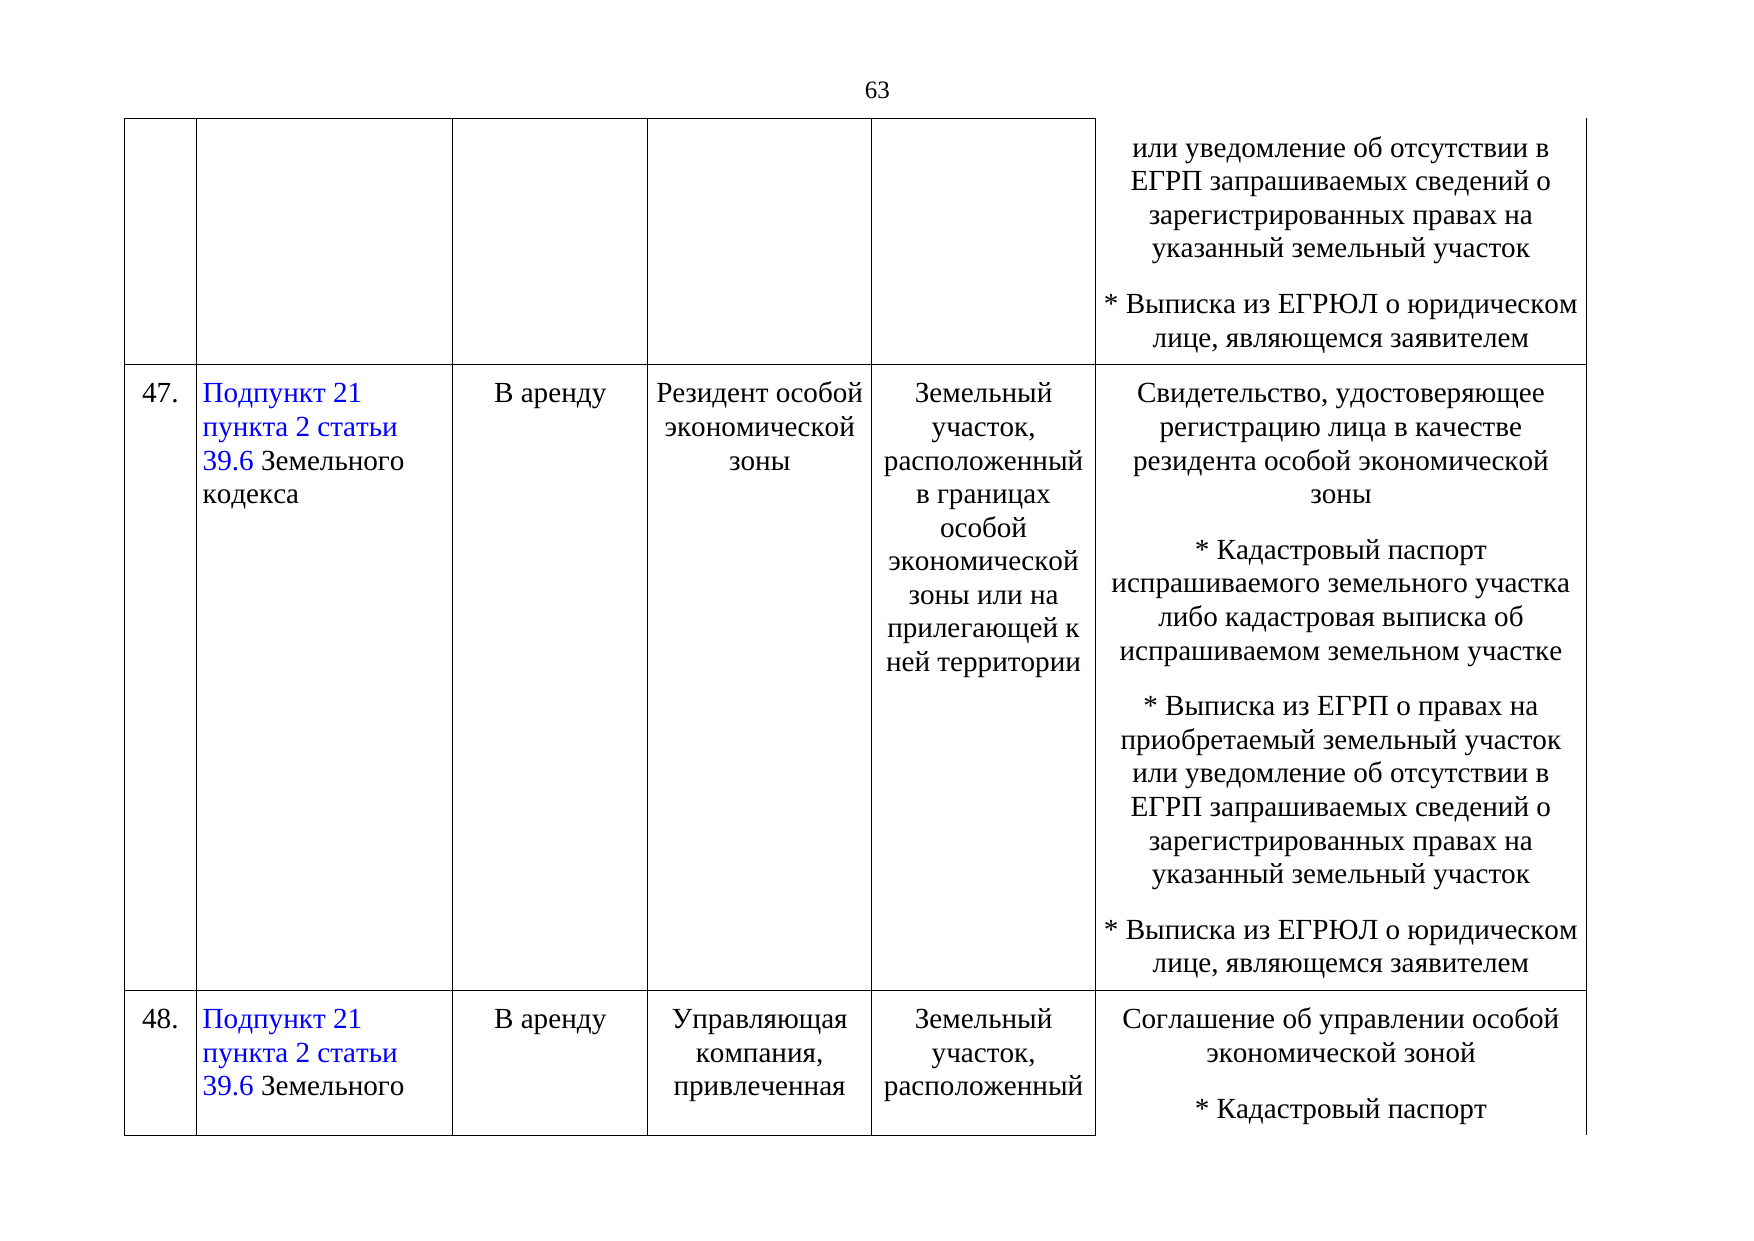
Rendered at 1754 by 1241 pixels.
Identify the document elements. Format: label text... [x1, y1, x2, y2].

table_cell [1096, 1079, 1586, 1135]
table_cell Подпункт 21 пункта 2 статьи 39.6 Земельного кодекса [197, 365, 452, 990]
table_cell Соглашение об управлении особой экономической зоной [1096, 991, 1586, 1079]
table_cell Земельный участок, расположенный в границах особой экономической зоны или на прилегающей к ней территории [872, 365, 1095, 990]
table_cell В аренду [453, 991, 647, 1135]
table_cell Управляющая компания, привлеченная для выполнения функций по созданию за счет средств федерального бюджета, бюджета субъекта Российской Федерации, местного бюджета, внебюджетных источников финансирования объектов недвижимости в границах особой экономической зоны и на прилегающей к ней территории и по управлению этими и ранее созданными объектами недвижимости [648, 991, 871, 1135]
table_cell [1096, 118, 1586, 274]
table_cell * Кадастровый паспорт испрашиваемого земельного участка либо кадастровая выписка об испрашиваемом земельном участке [1096, 520, 1586, 677]
table_cell Резидент особой экономической зоны [648, 365, 871, 990]
table_cell * Выписка из ЕГРЮЛ о юридическом лице, являющемся заявителем [1096, 275, 1586, 364]
table_cell Свидетельство, удостоверяющее регистрацию лица в качестве резидента особой экономической зоны [1096, 365, 1586, 520]
table_cell Земельный участок, расположенный в границах особой экономической зоны или на прилегающей к ней территории [872, 991, 1095, 1135]
table_cell 47. [125, 365, 196, 990]
table_cell Подпункт 21 пункта 2 статьи 39.6 Земельного кодекса [197, 991, 452, 1135]
table_cell 48. [125, 991, 196, 1135]
table_cell В аренду [453, 365, 647, 990]
table_cell * Выписка из ЕГРЮЛ о юридическом лице, являющемся заявителем [1096, 900, 1586, 990]
